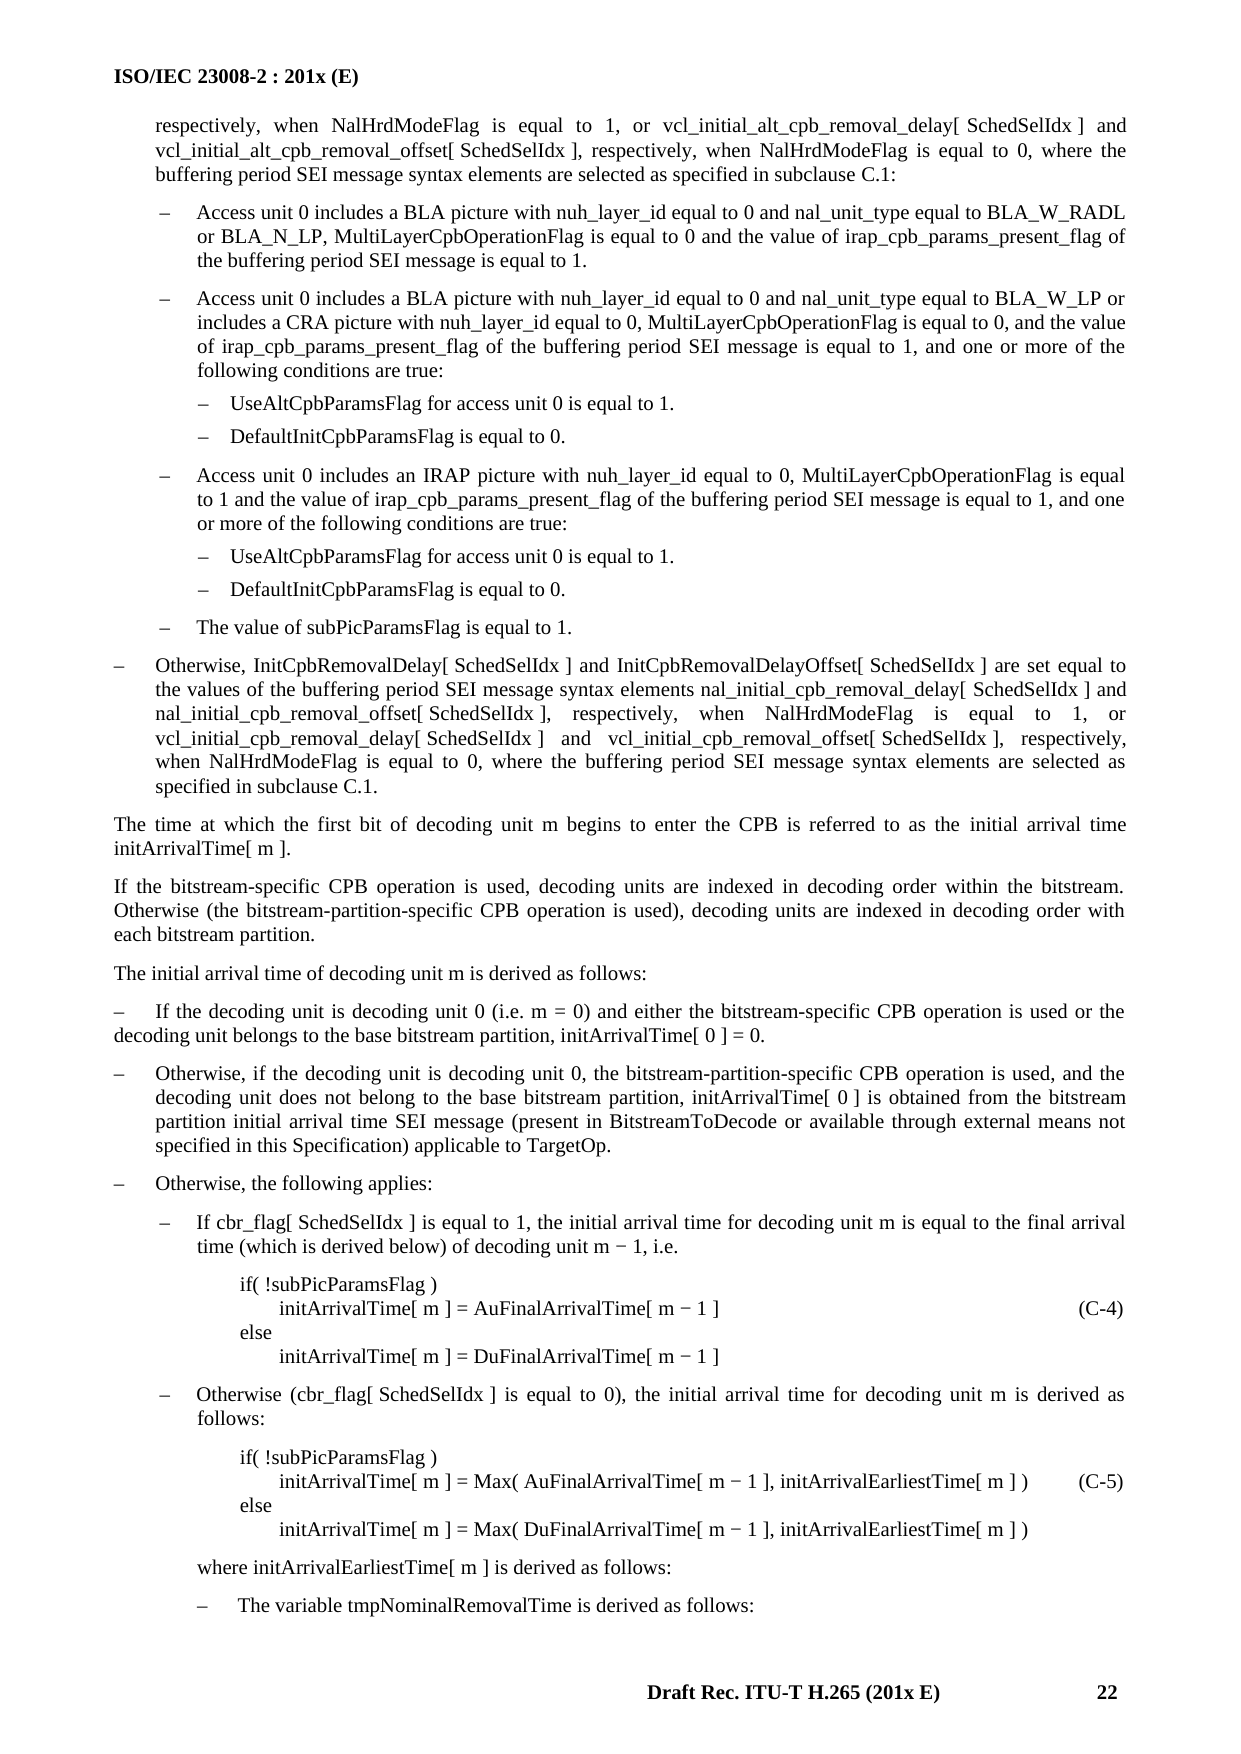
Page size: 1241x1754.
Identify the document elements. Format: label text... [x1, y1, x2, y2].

text – Access unit 0 includes a BLA picture with nuh_layer_id equal to 0 and nal_unit_type equal to BLA_W_RADL or BLA_N_LP, MultiLayerCpbOperationFlag is equal to 0 and the value of irap_cpb_params_present_flag of the buffering period SEI message is equal to 1. [159, 200, 1127, 272]
text – Otherwise (cbr_flag[ SchedSelIdx ] is equal to 0), the initial arrival time for decoding unit m is derived as follows: [159, 1382, 1127, 1430]
text – Access unit 0 includes a BLA picture with nuh_layer_id equal to 0 and nal_unit_type equal to BLA_W_LP or includes a CRA picture with nuh_layer_id equal to 0, MultiLayerCpbOperationFlag is equal to 0, and the value of irap_cpb_params_present_flag of the buffering period SEI message is equal to 1, and one or more of the following conditions are true: [159, 286, 1127, 382]
text where initArrivalEarliestTime[ m ] is derived as follows: [197, 1555, 1127, 1579]
text If the bitstream-specific CPB operation is used, decoding units are indexed in decoding order within the bitstream. Otherwise (the bitstream-partition-specific CPB operation is used), decoding units are indexed in decoding order with each bitstream partition. [113, 874, 1127, 946]
text – UseAltCpbParamsFlag for access unit 0 is equal to 1. [198, 544, 1127, 568]
text – DefaultInitCpbParamsFlag is equal to 0. [198, 577, 1127, 601]
text The initial arrival time of decoding unit m is derived as follows: [113, 960, 1127, 984]
text – DefaultInitCpbParamsFlag is equal to 0. [198, 424, 1127, 448]
text – Otherwise, if the decoding unit is decoding unit 0, the bitstream-partition-specific CPB operation is used, and the decoding unit does not belong to the base bitstream partition, initArrivalTime[ 0 ] is obtained from the bitstream partition initial arrival time SEI message (present in BitstreamToDecode or available through external means not specified in this Specification) applicable to TargetOp. [113, 1061, 1127, 1157]
text – If the decoding unit is decoding unit 0 (i.e. m = 0) and either the bitstream-specific CPB operation is used or the decoding unit belongs to the base bitstream partition, initArrivalTime[ 0 ] = 0. [113, 999, 1127, 1047]
text – The variable tmpNominalRemovalTime is derived as follows: [197, 1593, 1127, 1617]
text – Access unit 0 includes an IRAP picture with nuh_layer_id equal to 0, MultiLayerCpbOperationFlag is equal to 1 and the value of irap_cpb_params_present_flag of the buffering period SEI message is equal to 1, and one or more of the following conditions are true: [159, 463, 1127, 535]
text – The value of subPicParamsFlag is equal to 1. [159, 615, 1127, 639]
text – Otherwise, InitCpbRemovalDelay[ SchedSelIdx ] and InitCpbRemovalDelayOffset[ SchedSelIdx ] are set equal to the values of the buffering period SEI message syntax elements nal_initial_cpb_removal_delay[ SchedSelIdx ] and nal_initial_cpb_removal_offset[ SchedSelIdx ], respectively, when NalHrdModeFlag is equal to 1, or vcl_initial_cpb_removal_delay[ SchedSelIdx ] and vcl_initial_cpb_removal_offset[ SchedSelIdx ], respectively, when NalHrdModeFlag is equal to 0, where the buffering period SEI message syntax elements are selected as specified in subclause C.1. [113, 653, 1127, 798]
text The time at which the first bit of decoding unit m begins to enter the CPB is referred to as the initial arrival time initArrivalTime[ m ]. [113, 812, 1127, 860]
text – If cbr_flag[ SchedSelIdx ] is equal to 1, the initial arrival time for decoding unit m is equal to the final arrival time (which is derived below) of decoding unit m − 1, i.e. [159, 1209, 1127, 1258]
text if( !subPicParamsFlag ) initArrivalTime[ m ] = Max( AuFinalArrivalTime[ m − 1 ], initArrivalEarliestTime[ m ] ) (C-5) else initArrivalTime[ m ] = Max( DuFinalArrivalTime[ m − 1 ], initArrivalEarliestTime[ m ] ) [239, 1444, 1127, 1541]
text – Otherwise, the following applies: [113, 1171, 1127, 1195]
text – UseAltCpbParamsFlag for access unit 0 is equal to 1. [198, 391, 1127, 415]
text if( !subPicParamsFlag ) initArrivalTime[ m ] = AuFinalArrivalTime[ m − 1 ] (C-4) else initArrivalTime[ m ] = DuFinalArrivalTime[ m − 1 ] [239, 1272, 1127, 1368]
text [113, 113, 1127, 186]
